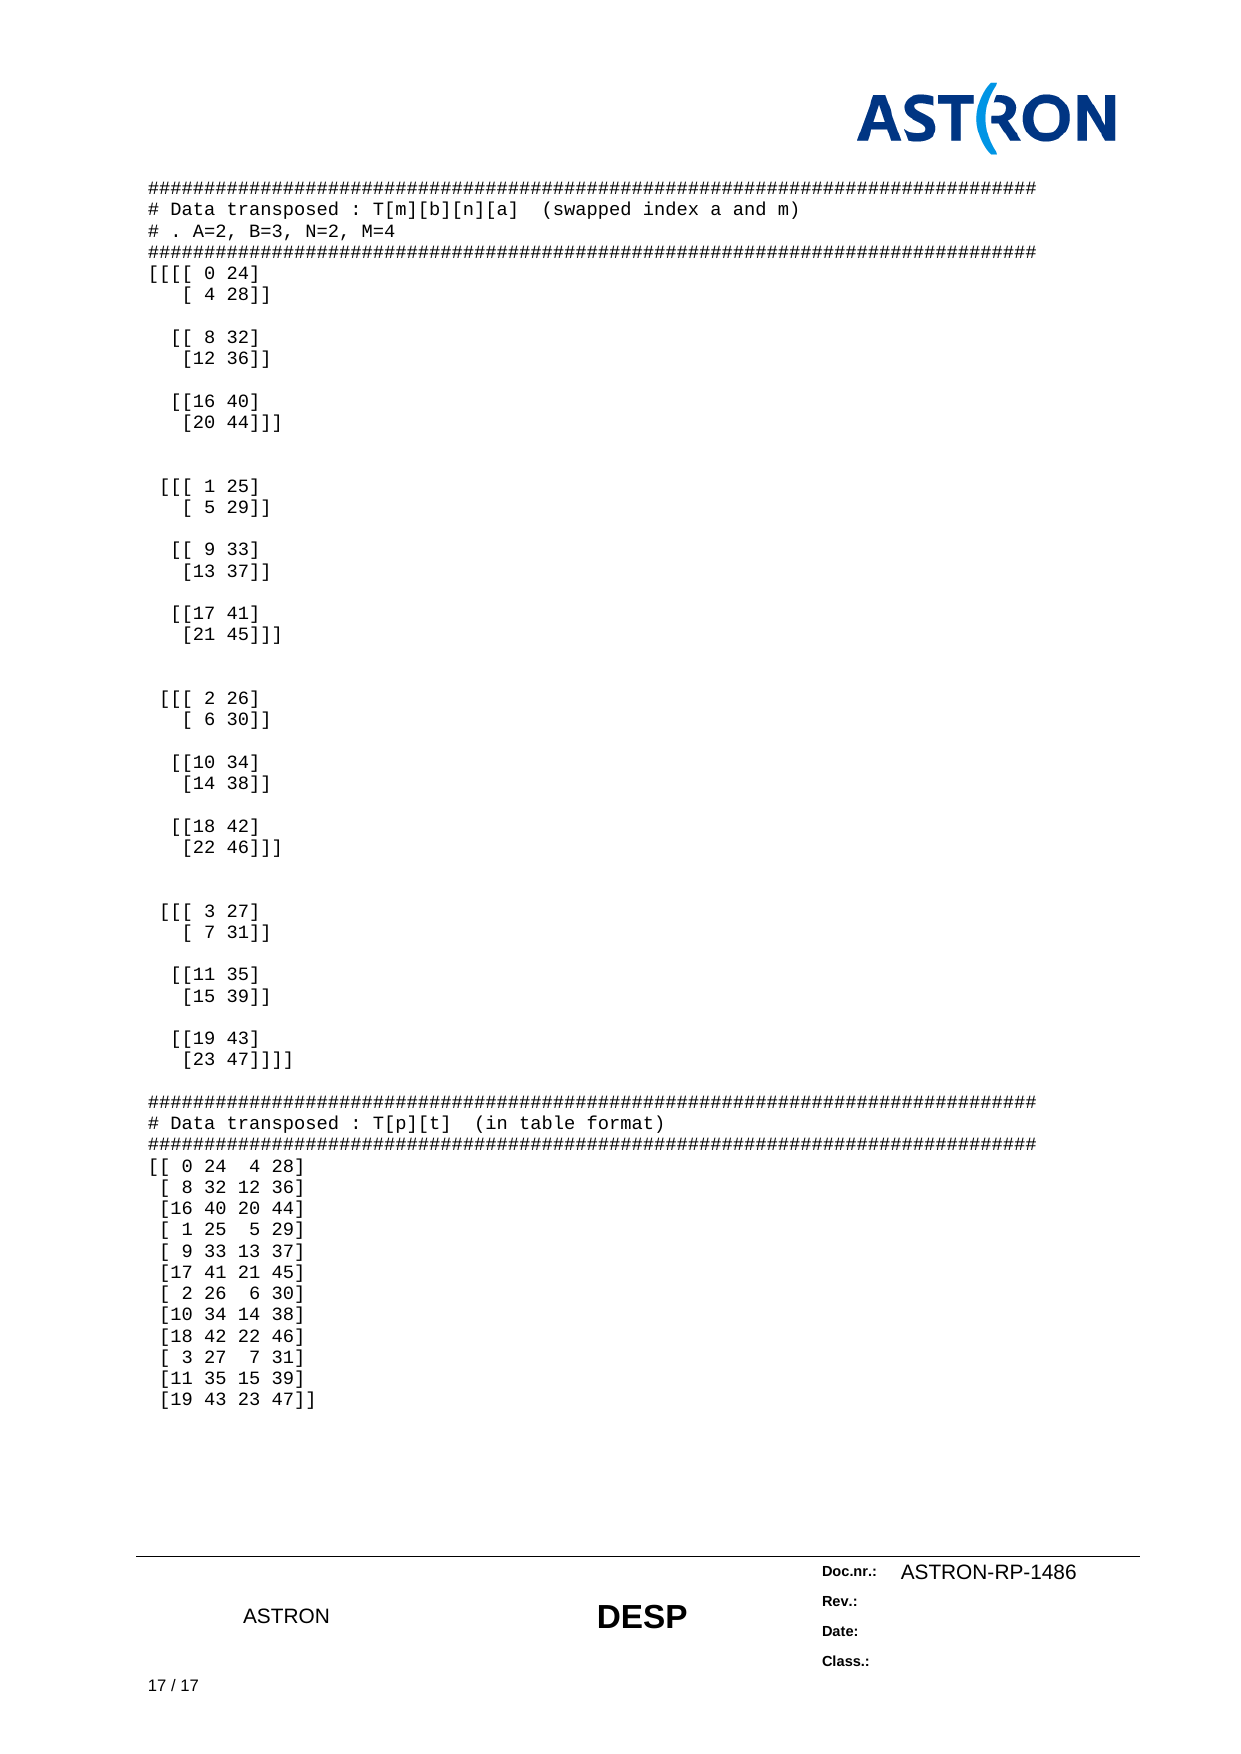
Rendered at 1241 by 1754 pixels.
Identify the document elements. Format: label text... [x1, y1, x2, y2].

text [10 34 14 38] [148, 1305, 1152, 1326]
text [21 45]]] [148, 625, 1152, 646]
picture [850, 76, 1123, 161]
text [18 42 22 46] [148, 1326, 1152, 1348]
text [[ 9 33] [148, 540, 1152, 561]
text [[10 34] [148, 753, 1152, 774]
text [15 39]] [148, 986, 1152, 1008]
text [[11 35] [148, 965, 1152, 986]
text [ 9 33 13 37] [148, 1241, 1152, 1263]
text [ 3 27 7 31] [148, 1348, 1152, 1369]
text [12 36]] [148, 349, 1152, 370]
text ############################################################################### [148, 1135, 1152, 1156]
text [[16 40] [148, 391, 1152, 413]
text ############################################################################### [148, 1093, 1152, 1114]
text [[ 0 24 4 28] [148, 1156, 1152, 1178]
text [11 35 15 39] [148, 1369, 1152, 1390]
text [[[ 2 26] [148, 689, 1152, 710]
text [[18 42] [148, 816, 1152, 838]
text [20 44]]] [148, 413, 1152, 434]
text [[[ 1 25] [148, 476, 1152, 498]
text [16 40 20 44] [148, 1199, 1152, 1220]
text [13 37]] [148, 561, 1152, 583]
text [ 4 28]] [148, 285, 1152, 306]
text # Data transposed : T[p][t] (in table format) [148, 1114, 1152, 1135]
text [[19 43] [148, 1029, 1152, 1050]
text [ 6 30]] [148, 710, 1152, 731]
text [[17 41] [148, 604, 1152, 625]
text [14 38]] [148, 774, 1152, 795]
text [ 2 26 6 30] [148, 1284, 1152, 1305]
text ############################################################################### [148, 179, 1152, 200]
text [[[[ 0 24] [148, 264, 1152, 285]
text [ 1 25 5 29] [148, 1220, 1152, 1241]
text [19 43 23 47]] [148, 1390, 1152, 1411]
text [ 7 31]] [148, 923, 1152, 944]
text [ 8 32 12 36] [148, 1178, 1152, 1199]
text [23 47]]]] [148, 1050, 1152, 1071]
text # . A=2, B=3, N=2, M=4 [148, 221, 1152, 243]
text ############################################################################### [148, 243, 1152, 264]
text # Data transposed : T[m][b][n][a] (swapped index a and m) [148, 200, 1152, 221]
text [[ 8 32] [148, 328, 1152, 349]
text [[[ 3 27] [148, 901, 1152, 923]
text [22 46]]] [148, 838, 1152, 859]
text [ 5 29]] [148, 498, 1152, 519]
text [17 41 21 45] [148, 1263, 1152, 1284]
